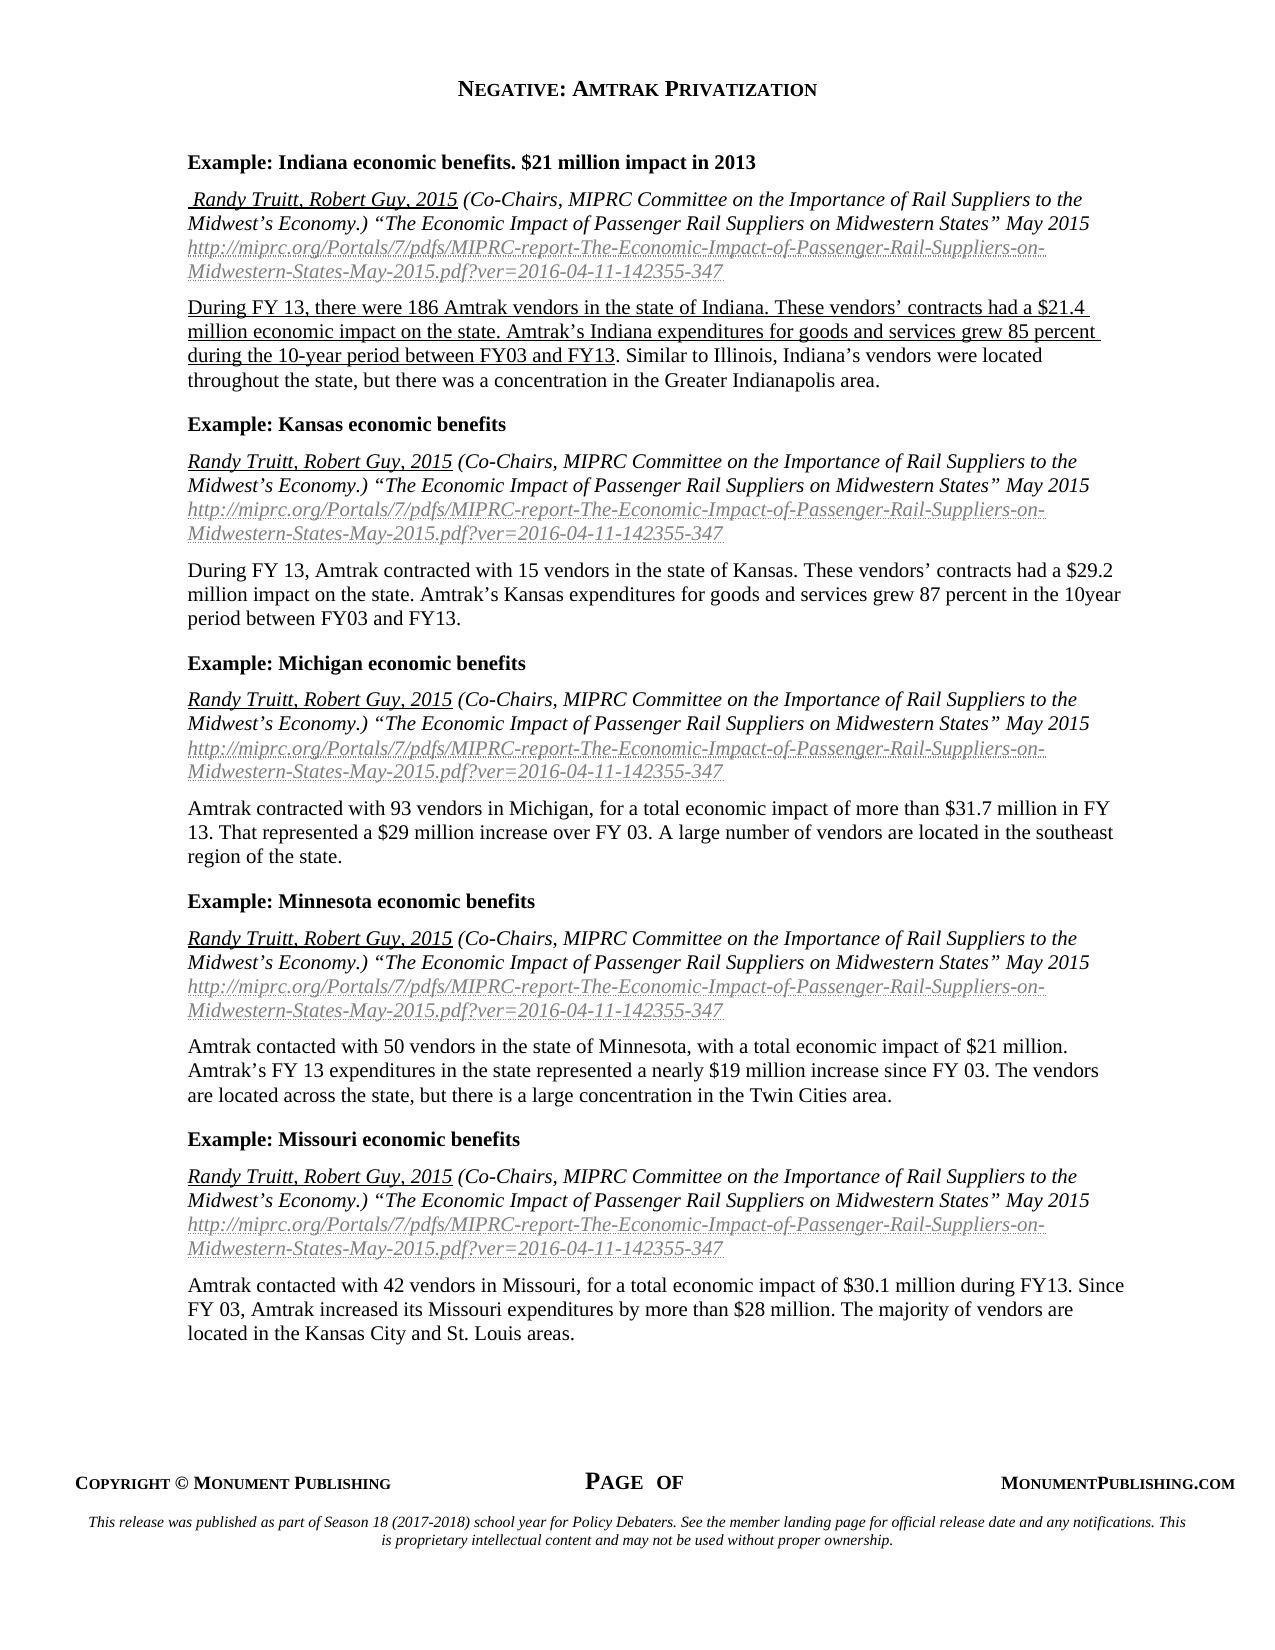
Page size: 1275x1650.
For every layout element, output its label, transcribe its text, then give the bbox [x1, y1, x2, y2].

text Amtrak contacted with 50 vendors in the state of Minnesota, with a total economic impact of $21 million. Amtrak’s FY 13 expenditures in the state represented a nearly $19 million increase since FY 03. The vendors are located across the state, but there is a large concentration in the Twin Cities area. [187, 1034, 1125, 1107]
text During FY 13, there were 186 Amtrak vendors in the state of Indiana. These vendors’ contracts had a $21.4 million economic impact on the state. Amtrak’s Indiana expenditures for goods and services grew 85 percent during the 10-year period between FY03 and FY13. Similar to Illinois, Indiana’s vendors were located throughout the state, but there was a concentration in the Greater Indianapolis area. [187, 295, 1125, 392]
text Example: Minnesota economic benefits [187, 889, 1125, 913]
text Example: Missouri economic benefits [187, 1127, 1125, 1151]
text Amtrak contacted with 42 vendors in Missouri, for a total economic impact of $30.1 million during FY13. Since FY 03, Amtrak increased its Missouri expenditures by more than $28 million. The majority of vendors are located in the Kansas City and St. Louis areas. [187, 1273, 1125, 1345]
text Example: Kansas economic benefits [187, 412, 1125, 436]
text Example: Indiana economic benefits. $21 million impact in 2013 [187, 150, 1125, 174]
text Example: Michigan economic benefits [187, 651, 1125, 675]
text During FY 13, Amtrak contracted with 15 vendors in the state of Kansas. These vendors’ contracts had a $29.2 million impact on the state. Amtrak’s Kansas expenditures for goods and services grew 87 percent in the 10year period between FY03 and FY13. [187, 558, 1125, 630]
text Amtrak contracted with 93 vendors in Michigan, for a total economic impact of more than $31.7 million in FY 13. That represented a $29 million increase over FY 03. A large number of vendors are located in the southeast region of the state. [187, 796, 1125, 868]
